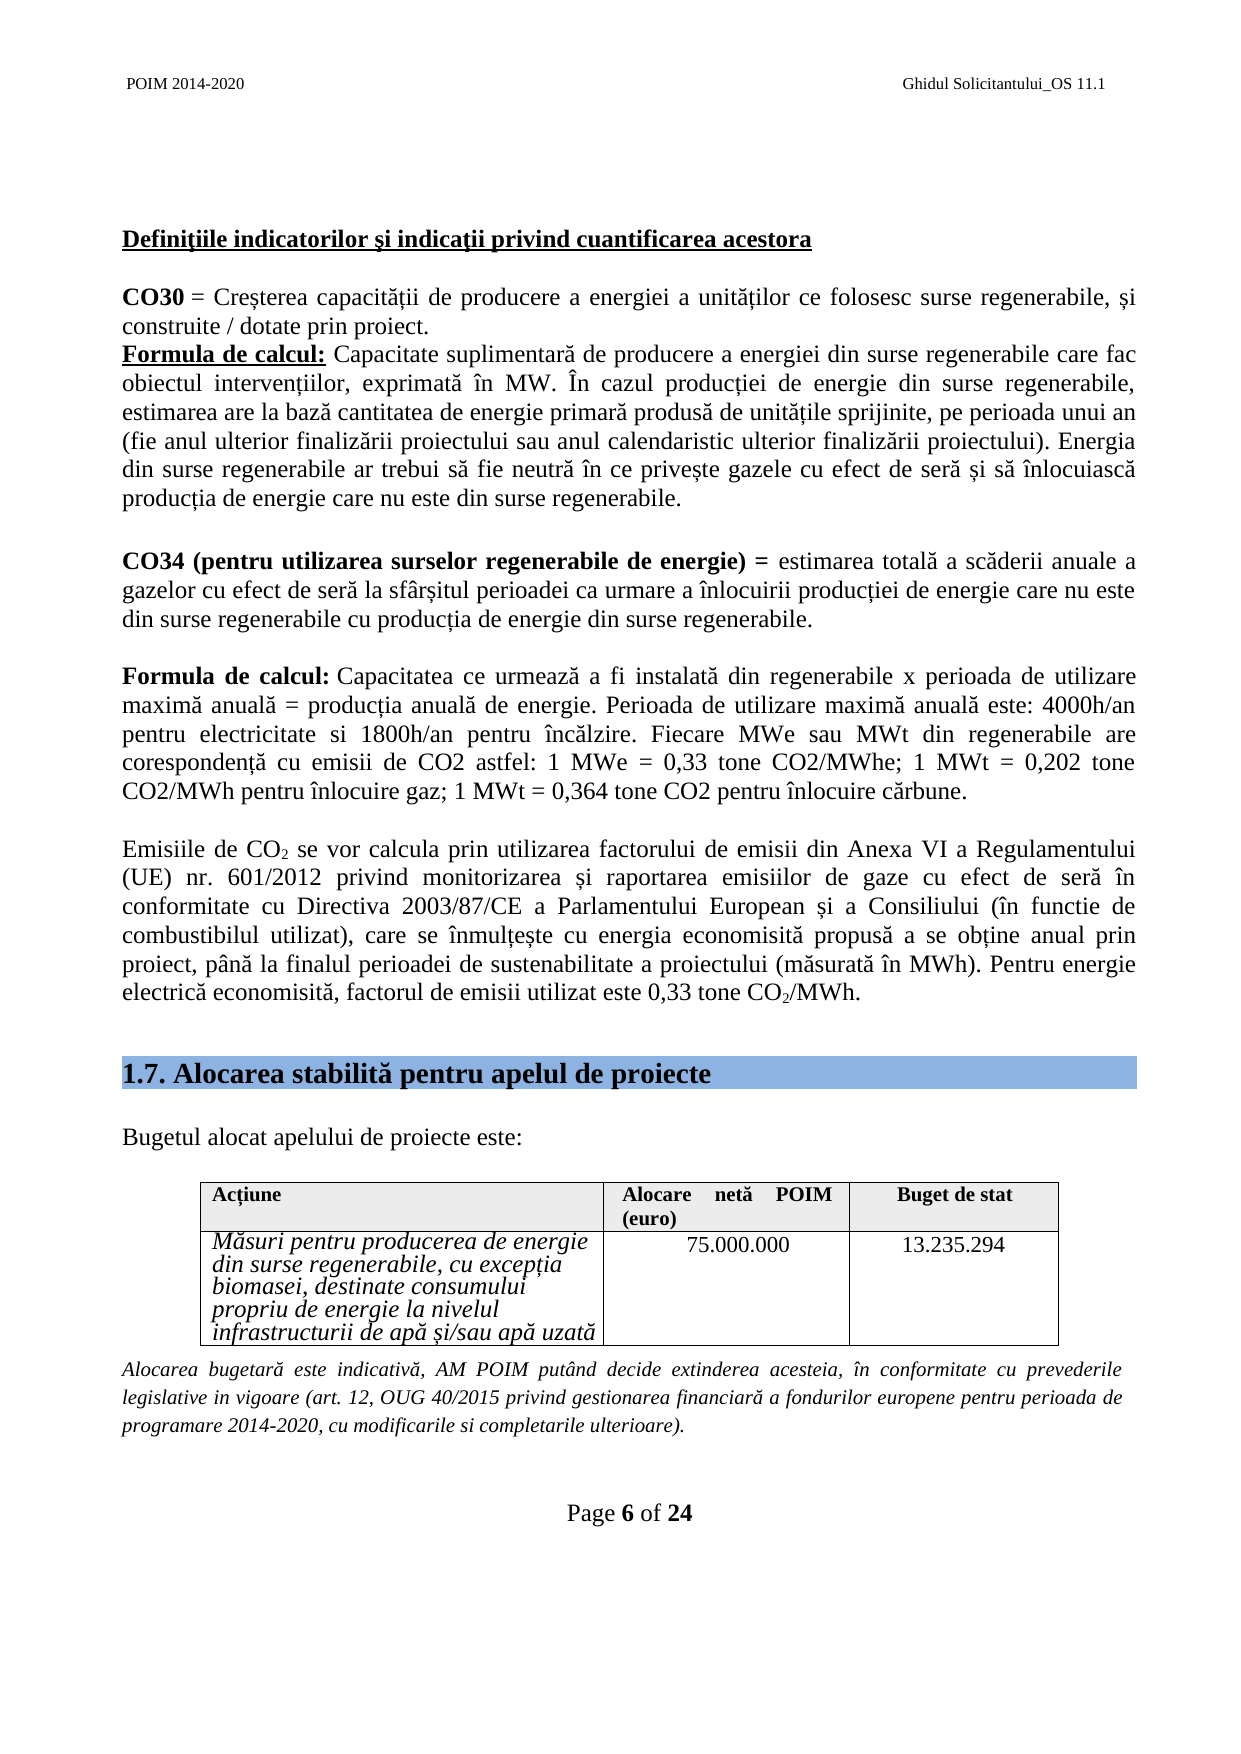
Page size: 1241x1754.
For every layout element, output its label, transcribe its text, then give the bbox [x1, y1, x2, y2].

table_cell 13.235.294 [850, 1232, 1058, 1344]
table_cell 75.000.000 [604, 1232, 849, 1344]
table_header Buget de stat [850, 1183, 1058, 1231]
text Formula de calcul: Capacitatea ce urmează a fi instalată din regenerabile x perioada de utilizare maximă anuală = producția anuală de energie. Perioada de utilizare maximă anuală este: 4000h/an pentru electricitate si 1800h/an pentru încălzire. Fiecare MWe sau MWt din regenerabile are corespondență cu emisii de CO2 astfel: 1 MWe = 0,33 tone CO2/MWhe; 1 MWt = 0,202 tone CO2/MWh pentru înlocuire gaz; 1 MWt = 0,364 tone CO2 pentru înlocuire cărbune. [122, 661, 1137, 805]
text Definiţiile indicatorilor şi indicaţii privind cuantificarea acestora [122, 224, 1137, 253]
text Bugetul alocat apelului de proiecte este: [122, 1122, 1137, 1151]
text Alocarea bugetară este indicativă, AM POIM putând decide extinderea acesteia, în conformitate cu prevederile legislative in vigoare (art. 12, OUG 40/2015 privind gestionarea financiară a fondurilor europene pentru perioada de programare 2014-2020, cu modificarile si completarile ulterioare). [122, 1357, 1126, 1437]
text Emisiile de CO2 se vor calcula prin utilizarea factorului de emisii din Anexa VI a Regulamentului (UE) nr. 601/2012 privind monitorizarea și raportarea emisiilor de gaze cu efect de seră în conformitate cu Directiva 2003/87/CE a Parlamentului European și a Consiliului (în functie de combustibilul utilizat), care se înmulțește cu energia economisită propusă a se obține anual prin proiect, până la finalul perioadei de sustenabilitate a proiectului (măsurată în MWh). Pentru energie electrică economisită, factorul de emisii utilizat este 0,33 tone CO2/MWh. [122, 834, 1137, 1006]
table_cell Măsuri pentru producerea de energie din surse regenerabile, cu excepția biomasei, destinate consumului propriu de energie la nivelul infrastructurii de apă și/sau apă uzată [201, 1232, 603, 1344]
text CO34 (pentru utilizarea surselor regenerabile de energie) = estimarea totală a scăderii anuale a gazelor cu efect de seră la sfârșitul perioadei ca urmare a înlocuirii producției de energie care nu este din surse regenerabile cu producția de energie din surse regenerabile. [122, 546, 1137, 632]
subtitle 1.7. Alocarea stabilită pentru apelul de proiecte [122, 1056, 1137, 1089]
table_header Acțiune [201, 1183, 603, 1231]
table_header Alocare netă POIM (euro) [604, 1183, 849, 1231]
text Formula de calcul: Capacitate suplimentară de producere a energiei din surse regenerabile care fac obiectul intervențiilor, exprimată în MW. În cazul producției de energie din surse regenerabile, estimarea are la bază cantitatea de energie primară produsă de unitățile sprijinite, pe perioada unui an (fie anul ulterior finalizării proiectului sau anul calendaristic ulterior finalizării proiectului). Energia din surse regenerabile ar trebui să fie neutră în ce privește gazele cu efect de seră și să înlocuiască producția de energie care nu este din surse regenerabile. [122, 339, 1137, 512]
text CO30 = Creșterea capacității de producere a energiei a unităților ce folosesc surse regenerabile, și construite / dotate prin proiect. [122, 282, 1137, 339]
